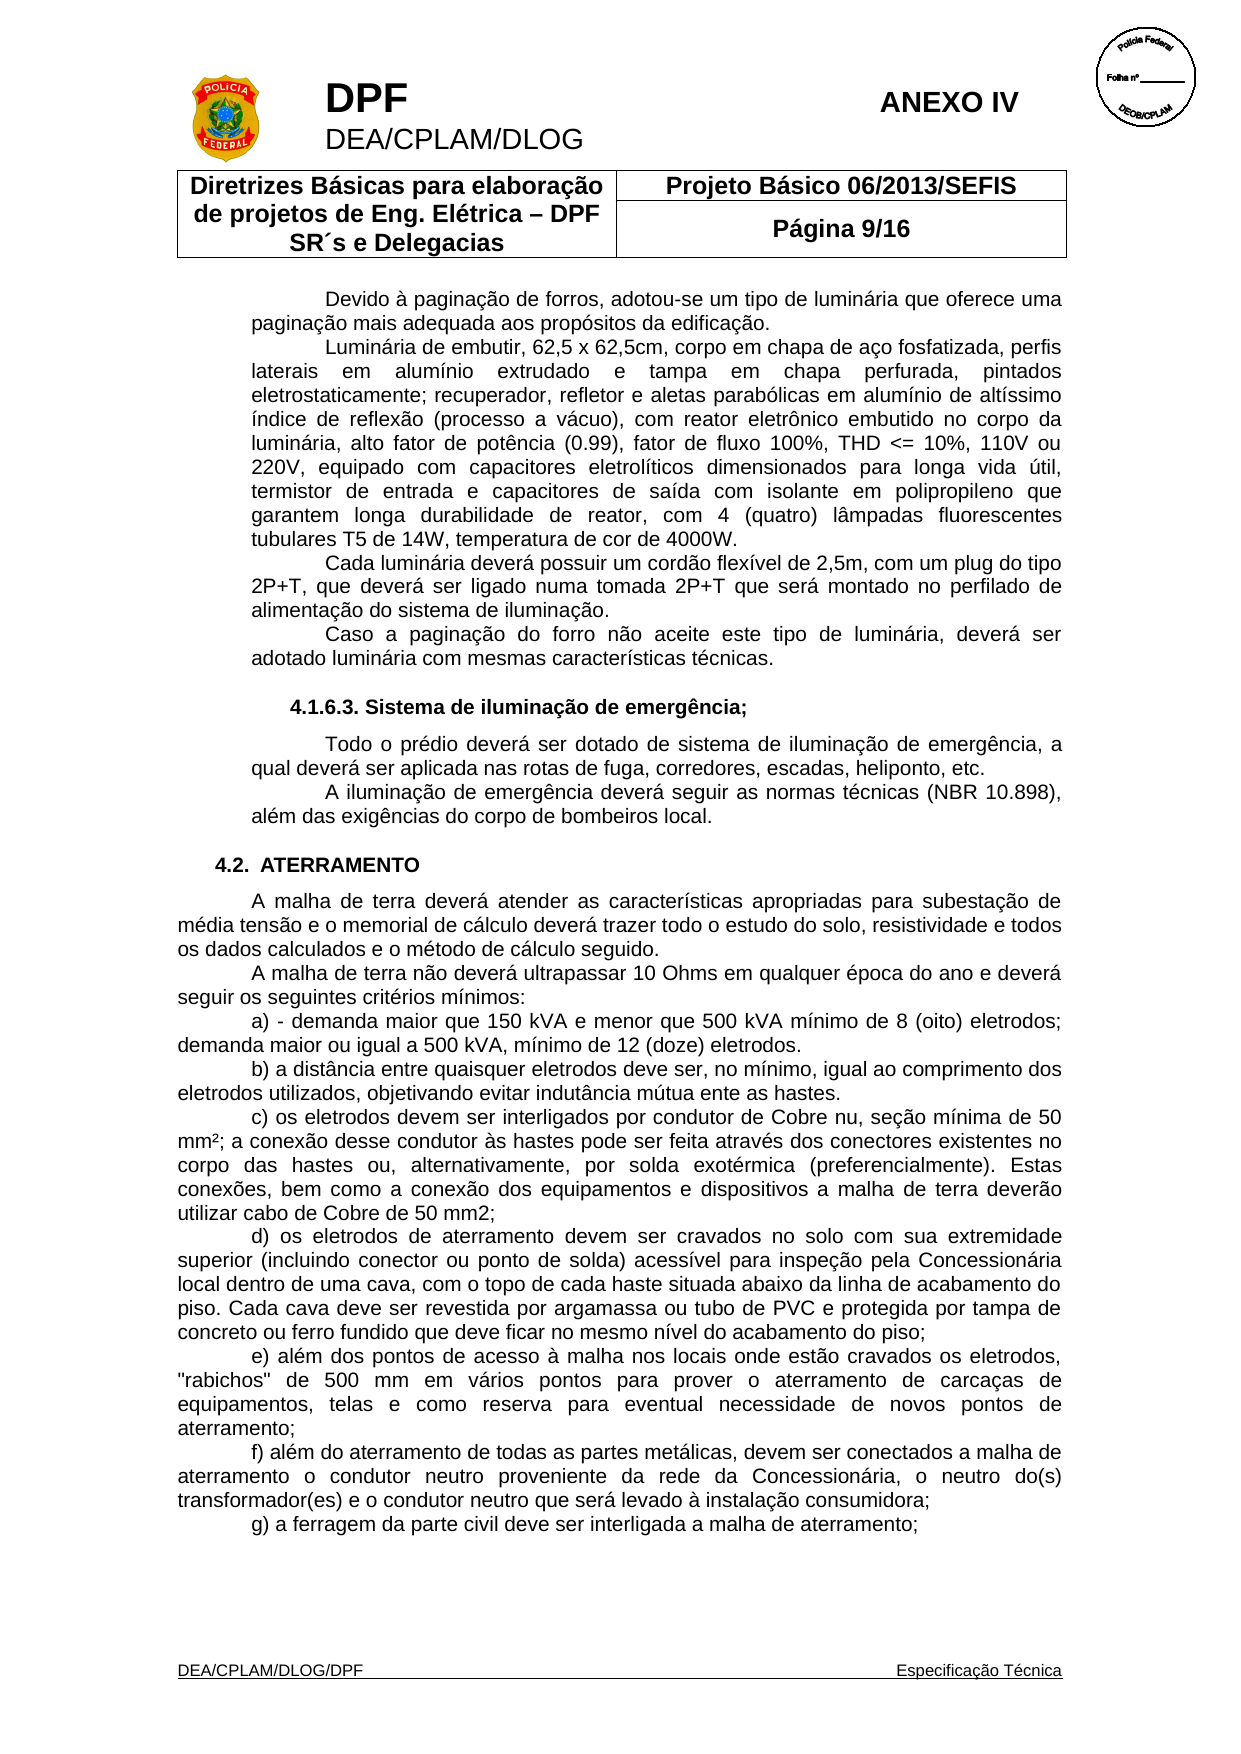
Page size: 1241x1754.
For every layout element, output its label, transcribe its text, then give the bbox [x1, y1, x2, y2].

text A iluminação de emergência deverá seguir as normas técnicas (NBR 10.898), além das exigências do corpo de bombeiros local. [251, 779, 1063, 827]
text b) a distância entre quaisquer eletrodos deve ser, no mínimo, igual ao comprimento dos eletrodos utilizados, objetivando evitar indutância mútua ente as hastes. [177, 1057, 1063, 1104]
text Caso a paginação do forro não aceite este tipo de luminária, deverá ser adotado luminária com mesmas características técnicas. [251, 622, 1063, 670]
text Devido à paginação de forros, adotou-se um tipo de luminária que oferece uma paginação mais adequada aos propósitos da edificação. [251, 287, 1063, 335]
text A malha de terra não deverá ultrapassar 10 Ohms em qualquer época do ano e deverá seguir os seguintes critérios mínimos: [177, 961, 1063, 1009]
text Todo o prédio deverá ser dotado de sistema de iluminação de emergência, a qual deverá ser aplicada nas rotas de fuga, corredores, escadas, heliponto, etc. [251, 732, 1063, 779]
text c) os eletrodos devem ser interligados por condutor de Cobre nu, seção mínima de 50 mm²; a conexão desse condutor às hastes pode ser feita através dos conectores existentes no corpo das hastes ou, alternativamente, por solda exotérmica (preferencialmente). Estas conexões, bem como a conexão dos equipamentos e dispositivos a malha de terra deverão utilizar cabo de Cobre de 50 mm2; [177, 1104, 1063, 1224]
subtitle Sistema de iluminação de emergência; [290, 695, 1063, 719]
text f) além do aterramento de todas as partes metálicas, devem ser conectados a malha de aterramento o condutor neutro proveniente da rede da Concessionária, o neutro do(s) transformador(es) e o condutor neutro que será levado à instalação consumidora; [177, 1440, 1063, 1512]
text A malha de terra deverá atender as características apropriadas para subestação de média tensão e o memorial de cálculo deverá trazer todo o estudo do solo, resistividade e todos os dados calculados e o método de cálculo seguido. [177, 889, 1063, 961]
subtitle ATERRAMENTO [215, 852, 1063, 876]
text Luminária de embutir, 62,5 x 62,5cm, corpo em chapa de aço fosfatizada, perfis laterais em alumínio extrudado e tampa em chapa perfurada, pintados eletrostaticamente; recuperador, refletor e aletas parabólicas em alumínio de altíssimo índice de reflexão (processo a vácuo), com reator eletrônico embutido no corpo da luminária, alto fator de potência (0.99), fator de fluxo 100%, THD <= 10%, 110V ou 220V, equipado com capacitores eletrolíticos dimensionados para longa vida útil, termistor de entrada e capacitores de saída com isolante em polipropileno que garantem longa durabilidade de reator, com 4 (quatro) lâmpadas fluorescentes tubulares T5 de 14W, temperatura de cor de 4000W. [251, 335, 1063, 550]
text g) a ferragem da parte civil deve ser interligada a malha de aterramento; [177, 1512, 1063, 1536]
text a) - demanda maior que 150 kVA e menor que 500 kVA mínimo de 8 (oito) eletrodos; demanda maior ou igual a 500 kVA, mínimo de 12 (doze) eletrodos. [177, 1009, 1063, 1057]
text Cada luminária deverá possuir um cordão flexível de 2,5m, com um plug do tipo 2P+T, que deverá ser ligado numa tomada 2P+T que será montado no perfilado de alimentação do sistema de iluminação. [251, 550, 1063, 622]
text e) além dos pontos de acesso à malha nos locais onde estão cravados os eletrodos, "rabichos" de em vários pontos para prover o aterramento de carcaças de equipamentos, telas e como reserva para eventual necessidade de novos pontos de aterramento; [177, 1344, 1063, 1440]
picture [1077, 17, 1218, 156]
text d) os eletrodos de aterramento devem ser cravados no solo com sua extremidade superior (incluindo conector ou ponto de solda) acessível para inspeção pela Concessionária local dentro de uma cava, com o topo de cada haste situada abaixo da linha de acabamento do piso. Cada cava deve ser revestida por argamassa ou tubo de PVC e protegida por tampa de concreto ou ferro fundido que deve ficar no mesmo nível do acabamento do piso; [177, 1224, 1063, 1344]
